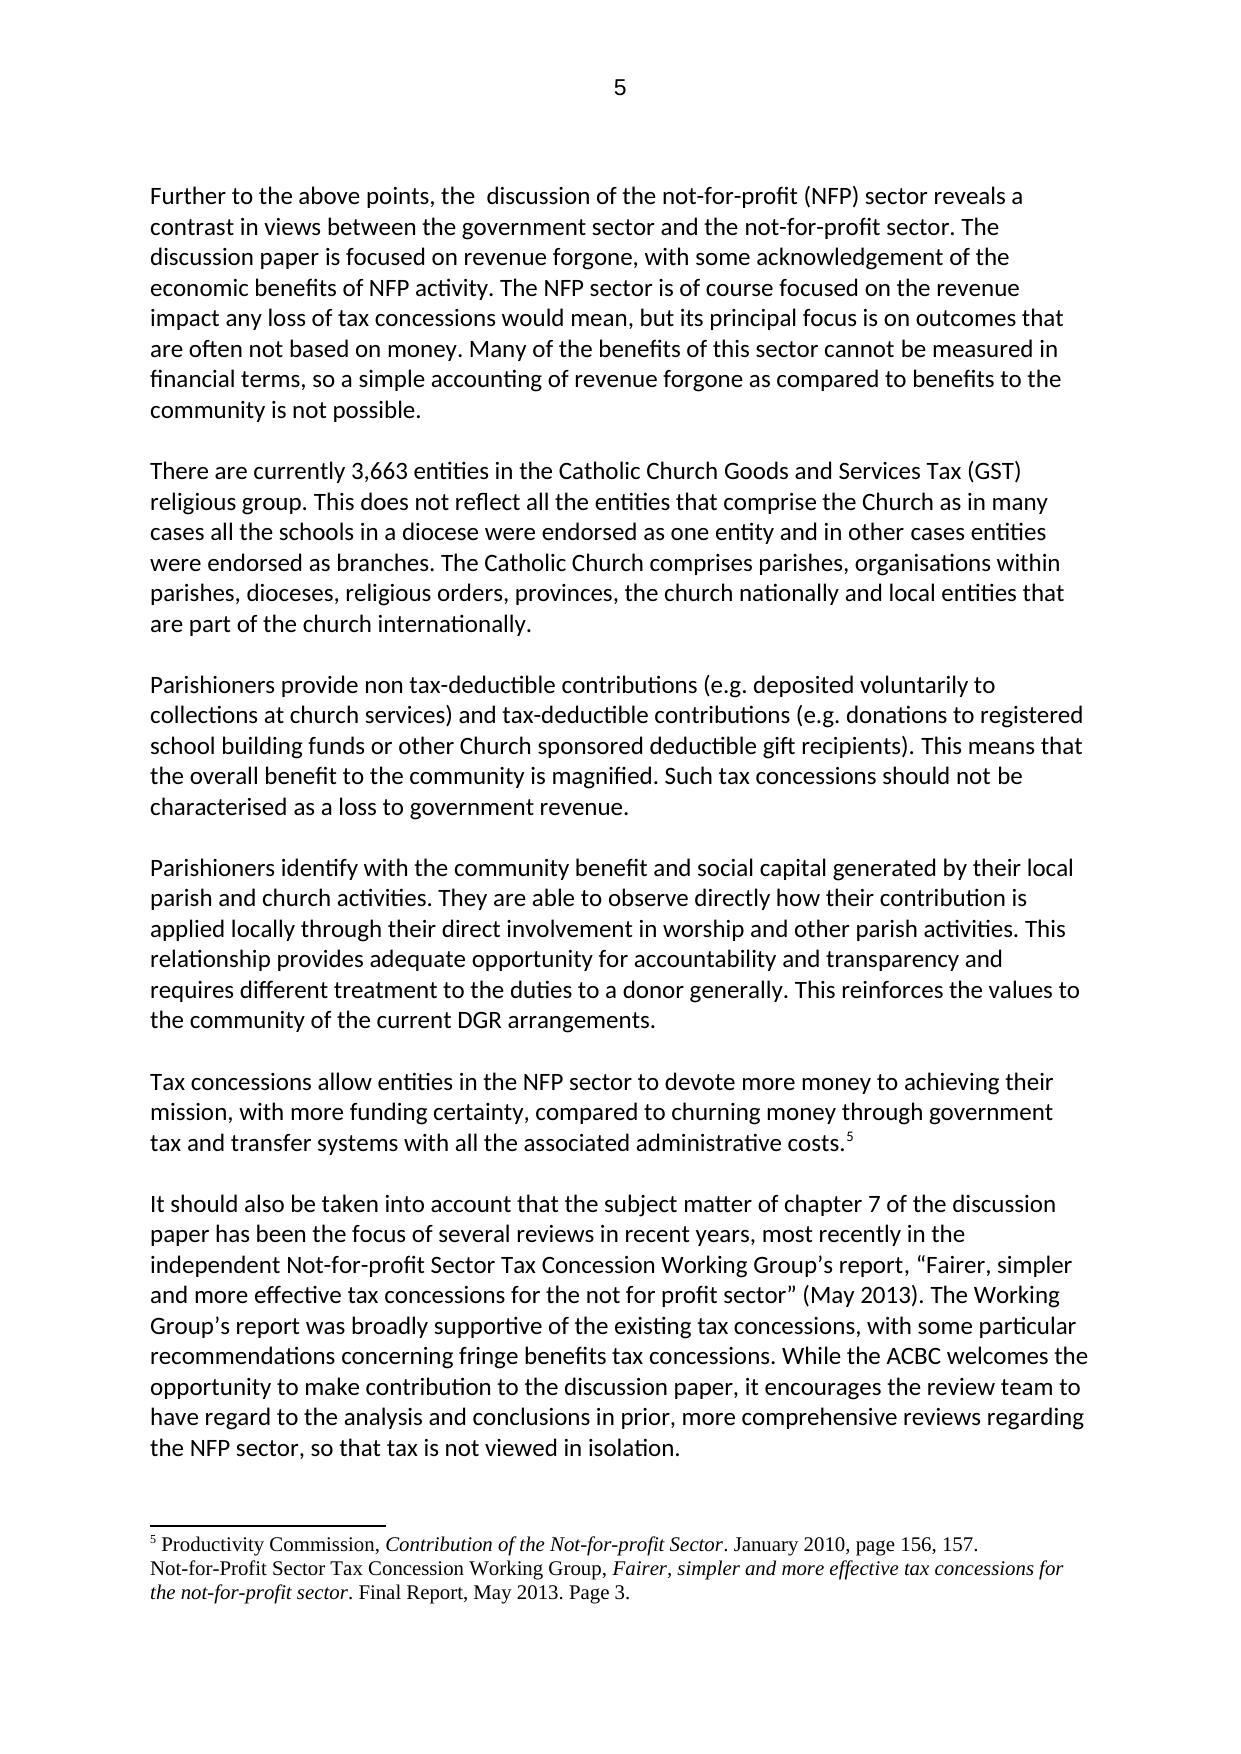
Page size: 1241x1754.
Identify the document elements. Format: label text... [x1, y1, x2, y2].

text Parishioners identify with the community benefit and social capital generated by their local parish and church activities. They are able to observe directly how their contribution is applied locally through their direct involvement in worship and other parish activities. This relationship provides adequate opportunity for accountability and transparency and requires different treatment to the duties to a donor generally. This reinforces the values to the community of the current DGR arrangements. [150, 852, 1090, 1035]
text It should also be taken into account that the subject matter of chapter 7 of the discussion paper has been the focus of several reviews in recent years, most recently in the independent Not-for-profit Sector Tax Concession Working Group’s report, “Fairer, simpler and more effective tax concessions for the not for profit sector” (May 2013). The Working Group’s report was broadly supportive of the existing tax concessions, with some particular recommendations concerning fringe benefits tax concessions. While the ACBC welcomes the opportunity to make contribution to the discussion paper, it encourages the review team to have regard to the analysis and conclusions in prior, more comprehensive reviews regarding the NFP sector, so that tax is not viewed in isolation. [150, 1188, 1090, 1462]
text Further to the above points, the discussion of the not-for-profit (NFP) sector reveals a contrast in views between the government sector and the not-for-profit sector. The discussion paper is focused on revenue forgone, with some acknowledgement of the economic benefits of NFP activity. The NFP sector is of course focused on the revenue impact any loss of tax concessions would mean, but its principal focus is on outcomes that are often not based on money. Many of the benefits of this sector cannot be measured in financial terms, so a simple accounting of revenue forgone as compared to benefits to the community is not possible. [150, 181, 1090, 425]
text Tax concessions allow entities in the NFP sector to devote more money to achieving their mission, with more funding certainty, compared to churning money through government tax and transfer systems with all the associated administrative costs. [150, 1066, 1090, 1157]
text Parishioners provide non tax-deductible contributions (e.g. deposited voluntarily to collections at church services) and tax-deductible contributions (e.g. donations to registered school building funds or other Church sponsored deductible gift recipients). This means that the overall benefit to the community is magnified. Such tax concessions should not be characterised as a loss to government revenue. [150, 669, 1090, 821]
text There are currently 3,663 entities in the Catholic Church Goods and Services Tax (GST) religious group. This does not reflect all the entities that comprise the Church as in many cases all the schools in a diocese were endorsed as one entity and in other cases entities were endorsed as branches. The Catholic Church comprises parishes, organisations within parishes, dioceses, religious orders, provinces, the church nationally and local entities that are part of the church internationally. [150, 455, 1090, 638]
